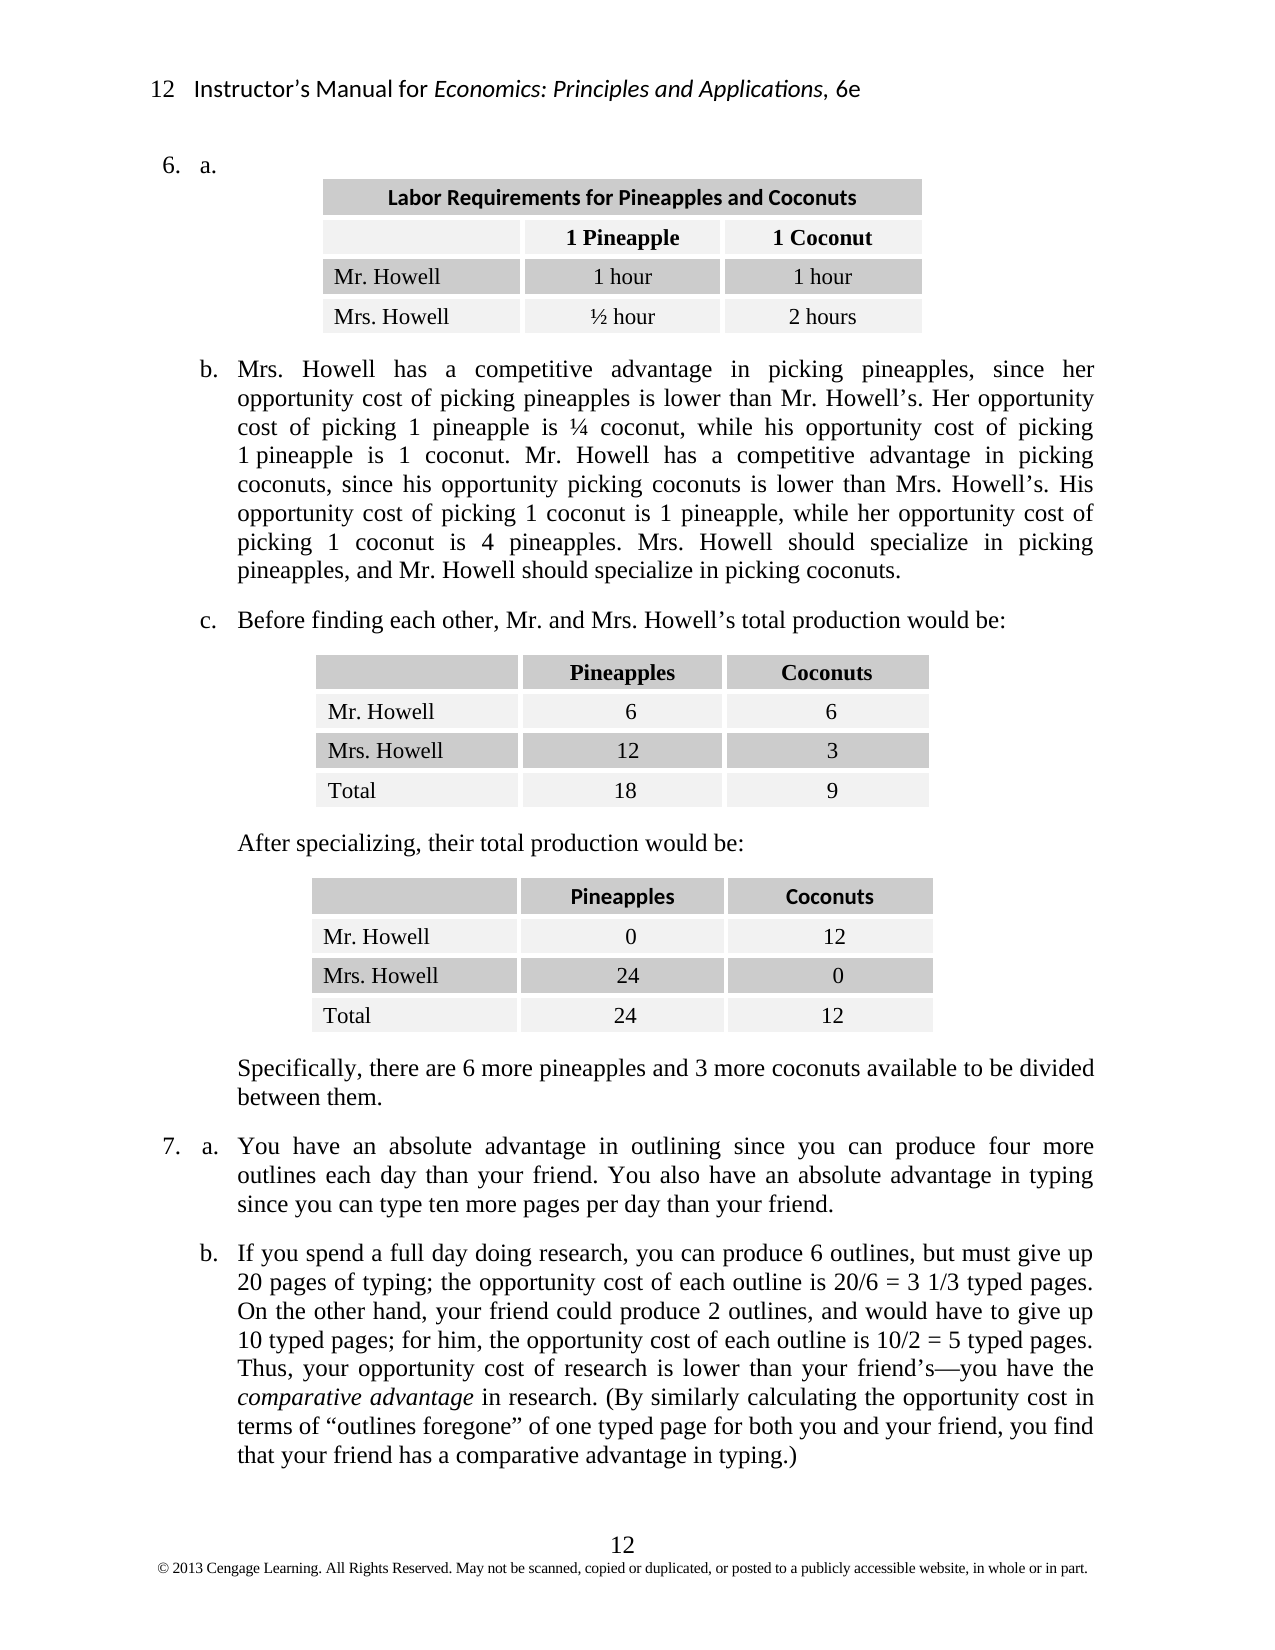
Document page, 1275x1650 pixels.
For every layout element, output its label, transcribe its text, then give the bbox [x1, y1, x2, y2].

table_cell Mrs. Howell [312, 958, 517, 993]
text 6. a. [162, 150, 1095, 179]
table_cell 3 [727, 733, 929, 768]
table_header Coconuts [727, 655, 929, 689]
table_cell 12 [728, 919, 933, 953]
text Specifically, there are 6 more pineapples and 3 more coconuts available to be divided between them. [237, 1053, 1095, 1111]
table_cell Total [312, 998, 517, 1032]
table_cell 1 hour [725, 259, 922, 294]
table_cell Mr. Howell [312, 919, 517, 953]
table_cell 24 [521, 958, 724, 993]
table_cell 6 [727, 694, 929, 728]
table_header Coconuts [728, 878, 933, 914]
table_cell 12 [728, 998, 933, 1032]
table_cell 2 hours [725, 299, 922, 333]
table_cell 0 [728, 958, 933, 993]
text After specializing, their total production would be: [237, 828, 1095, 857]
table_header [316, 655, 518, 689]
table_cell 18 [523, 773, 722, 807]
table_cell 6 [523, 694, 722, 728]
table_header Labor Requirements for Pineapples and Coconuts [323, 179, 922, 215]
table_cell Total [316, 773, 518, 807]
table_cell 0 [521, 919, 724, 953]
table_cell 1 Pineapple [525, 220, 720, 254]
table_cell Mrs. Howell [316, 733, 518, 768]
table_header Pineapples [521, 878, 724, 914]
table_cell 1 hour [525, 259, 720, 294]
table_cell 1 Coconut [725, 220, 922, 254]
list Before finding each other, Mr. and Mrs. Howell’s total production would be: [199, 605, 1095, 634]
text b. Mrs. Howell has a competitive advantage in picking pineapples, since her opportunity cost of picking pineapples is lower than Mr. Howell’s. Her opportunity cost of picking 1 pineapple is ¼ coconut, while his opportunity cost of picking 1 pineapple is 1 coconut. Mr. Howell has a competitive advantage in picking coconuts, since his opportunity picking coconuts is lower than Mrs. Howell’s. His opportunity cost of picking 1 coconut is 1 pineapple, while her opportunity cost of picking 1 coconut is 4 pineapples. Mrs. Howell should specialize in picking pineapples, and Mr. Howell should specialize in picking coconuts. [199, 354, 1095, 584]
table_cell [323, 220, 520, 254]
table_header [312, 878, 517, 914]
table_cell Mrs. Howell [323, 299, 520, 333]
text 7. a. You have an absolute advantage in outlining since you can produce four more outlines each day than your friend. You also have an absolute advantage in typing since you can type ten more pages per day than your friend. [162, 1131, 1095, 1218]
table_cell Mr. Howell [316, 694, 518, 728]
table_cell Mr. Howell [323, 259, 520, 294]
table_cell 9 [727, 773, 929, 807]
table_cell ½ hour [525, 299, 720, 333]
text b. If you spend a full day doing research, you can produce 6 outlines, but must give up 20 pages of typing; the opportunity cost of each outline is 20/6 = 3 1/3 typed pages. On the other hand, your friend could produce 2 outlines, and would have to give up 10 typed pages; for him, the opportunity cost of each outline is 10/2 = 5 typed pages. Thus, your opportunity cost of research is lower than your friend’s—you have the comparative advantage in research. (By similarly calculating the opportunity cost in terms of “outlines foregone” of one typed page for both you and your friend, you find that your friend has a comparative advantage in typing.) [199, 1238, 1095, 1468]
table_cell 12 [523, 733, 722, 768]
table_cell 24 [521, 998, 724, 1032]
table_header Pineapples [523, 655, 722, 689]
